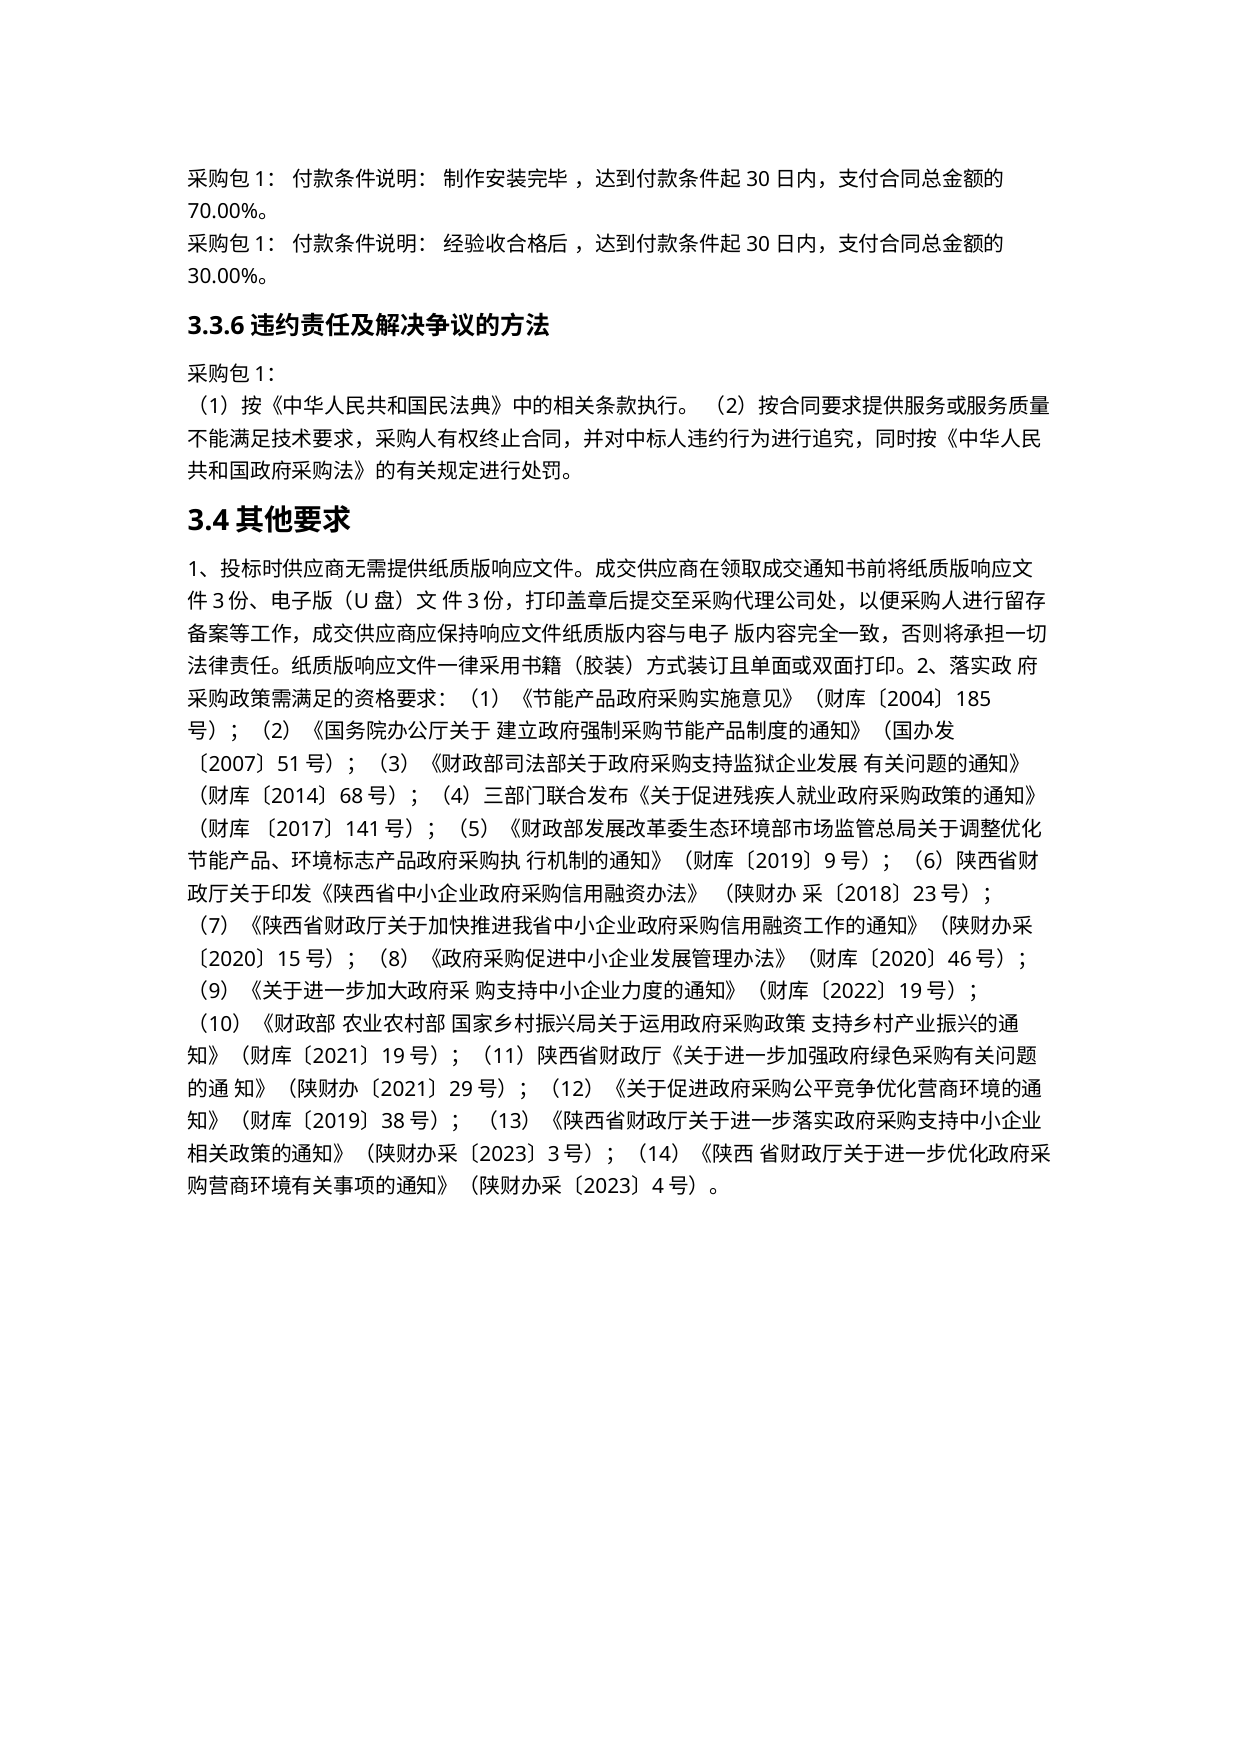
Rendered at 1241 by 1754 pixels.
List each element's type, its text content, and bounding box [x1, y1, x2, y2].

text （1）按《中华人民共和国民法典》中的相关条款执行。 （2）按合同要求提供服务或服务质量不能满足技术要求，采购人有权终止合同，并对中标人违约行为进行追究，同时按《中华人民共和国政府采购法》的有关规定进行处罚。 [187, 389, 1053, 487]
text 3.4其他要求 [187, 487, 1053, 552]
text 3.3.6违约责任及解决争议的方法 [187, 292, 1053, 357]
text 1、投标时供应商无需提供纸质版响应文件。成交供应商在领取成交通知书前将纸质版响应文件3份、电子版（U 盘）文 件3份，打印盖章后提交至采购代理公司处，以便采购人进行留存备案等工作，成交供应商应保持响应文件纸质版内容与电子 版内容完全一致，否则将承担一切法律责任。纸质版响应文件一律采用书籍（胶装）方式装订且单面或双面打印。2、落实政 府采购政策需满足的资格要求：（1）《节能产品政府采购实施意见》（财库〔2004〕185号）；（2）《国务院办公厅关于 建立政府强制采购节能产品制度的通知》（国办发〔2007〕51号）；（3）《财政部司法部关于政府采购支持监狱企业发展 有关问题的通知》（财库〔2014〕68号）；（4）三部门联合发布《关于促进残疾人就业政府采购政策的通知》（财库 〔2017〕141号）；（5）《财政部发展改革委生态环境部市场监管总局关于调整优化节能产品、环境标志产品政府采购执 行机制的通知》（财库〔2019〕9号）；（6）陕西省财政厅关于印发《陕西省中小企业政府采购信用融资办法》 （陕财办 采〔2018〕23号）；（7）《陕西省财政厅关于加快推进我省中小企业政府采购信用融资工作的通知》（陕财办采 〔2020〕15号）；（8）《政府采购促进中小企业发展管理办法》（财库〔2020〕46号）；（9）《关于进一步加大政府采 购支持中小企业力度的通知》（财库〔2022〕19号）；（10）《财政部 农业农村部 国家乡村振兴局关于运用政府采购政策 支持乡村产业振兴的通知》（财库〔2021〕19号）；（11）陕西省财政厅《关于进一步加强政府绿色采购有关问题的通 知》（陕财办〔2021〕29号）；（12）《关于促进政府采购公平竞争优化营商环境的通知》（财库〔2019〕38号）； （13）《陕西省财政厅关于进一步落实政府采购支持中小企业相关政策的通知》（陕财办采〔2023〕3号）；（14）《陕西 省财政厅关于进一步优化政府采购营商环境有关事项的通知》（陕财办采〔2023〕4号）。 [187, 552, 1053, 1202]
text 采购包1： [187, 357, 1053, 389]
text 采购包1： 付款条件说明： 经验收合格后 ，达到付款条件起 30 日内，支付合同总金额的 30.00%。 [187, 227, 1053, 292]
text 采购包1： 付款条件说明： 制作安装完毕 ，达到付款条件起 30 日内，支付合同总金额的 70.00%。 [187, 162, 1053, 227]
